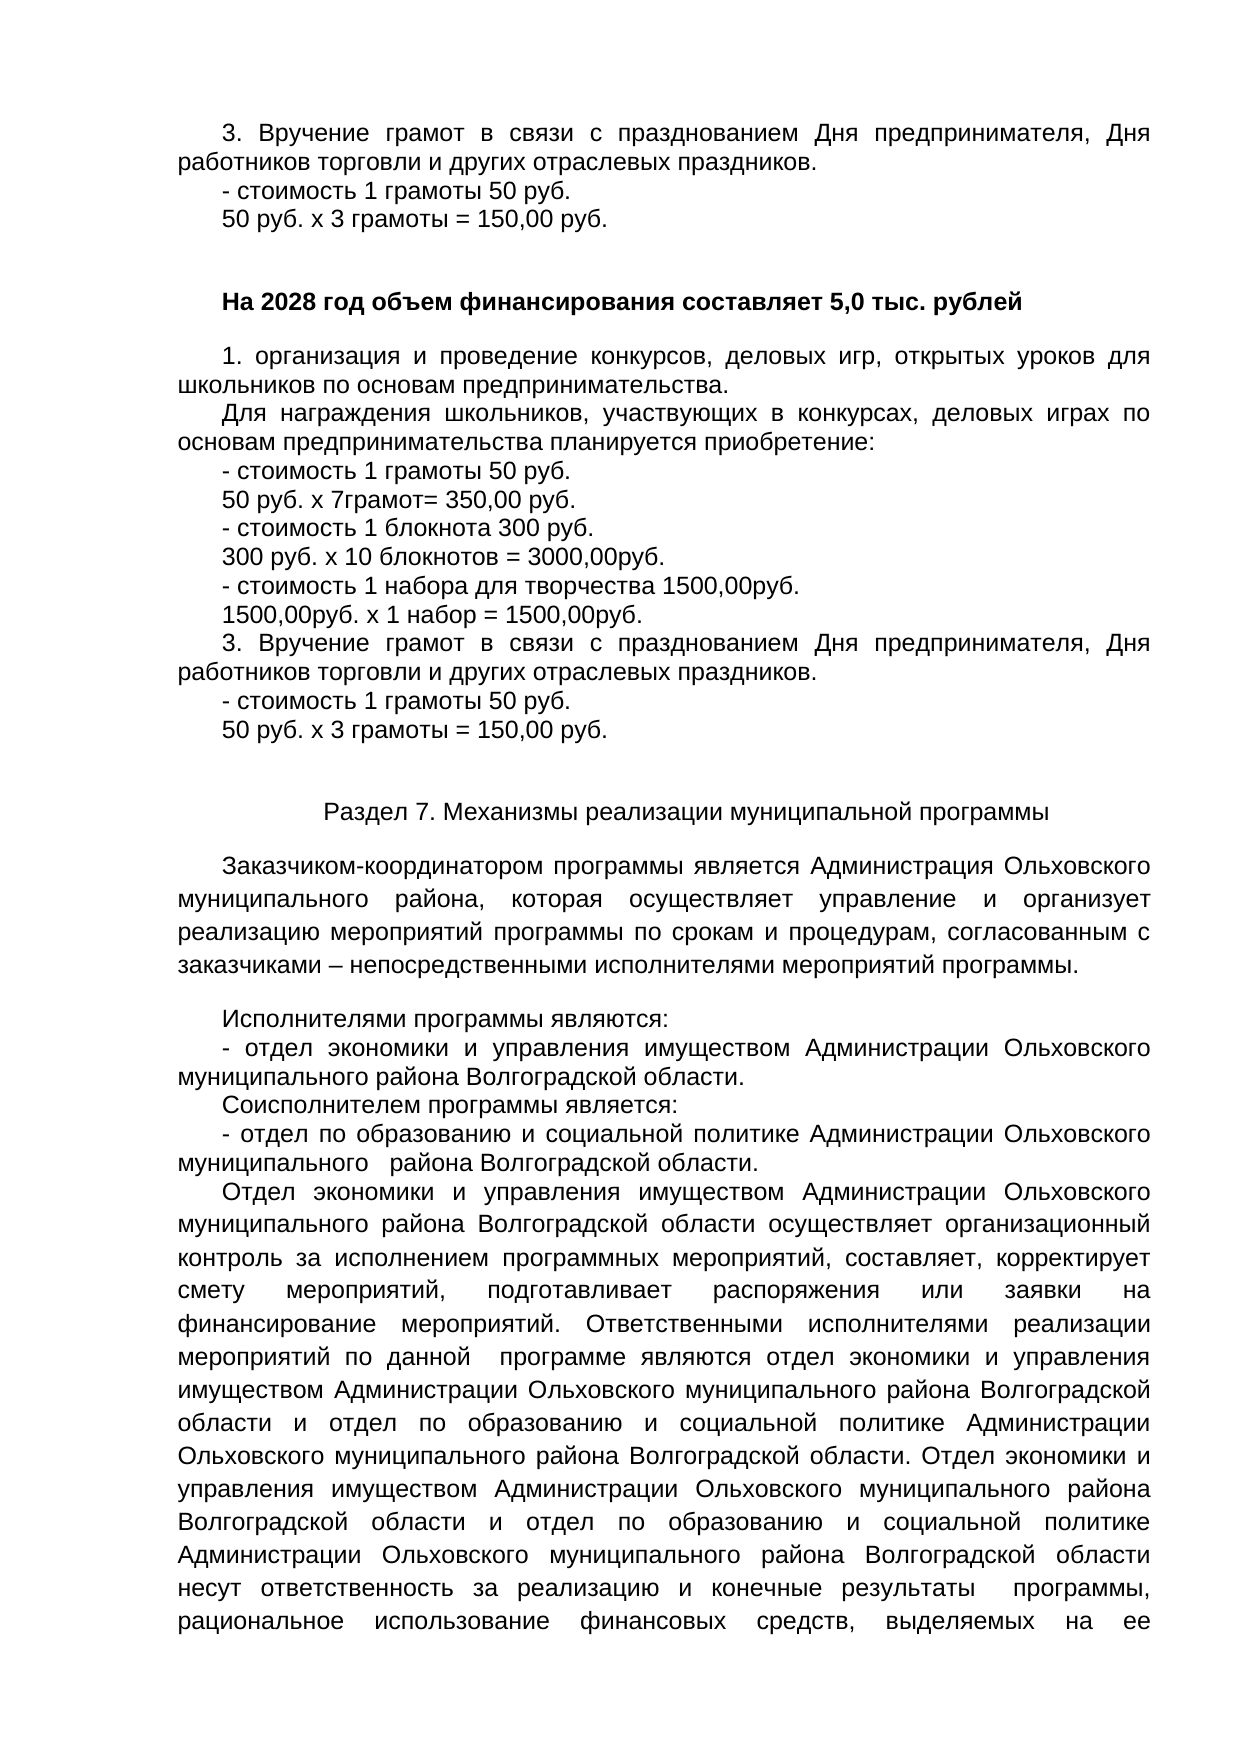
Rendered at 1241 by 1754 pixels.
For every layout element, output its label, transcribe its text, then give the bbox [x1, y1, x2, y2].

text 1500,00руб. х 1 набор = 1500,00руб. [177, 599, 1152, 628]
text Соисполнителем программы является: [177, 1090, 1152, 1119]
text - стоимость 1 блокнота 300 руб. [177, 513, 1152, 542]
text - стоимость 1 грамоты 50 руб. [177, 456, 1152, 484]
text 1. организация и проведение конкурсов, деловых игр, открытых уроков для школьников по основам предпринимательства. [177, 341, 1152, 398]
text - отдел экономики и управления имуществом Администрации Ольховского муниципального района Волгоградской области. [177, 1033, 1152, 1090]
text 3. Вручение грамот в связи с празднованием Дня предпринимателя, Дня работников торговли и других отраслевых праздников. [177, 628, 1152, 686]
text Раздел 7. Механизмы реализации муниципальной программы [177, 797, 1152, 826]
text Для награждения школьников, участвующих в конкурсах, деловых играх по основам предпринимательства планируется приобретение: [177, 398, 1152, 456]
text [177, 1176, 1152, 1634]
text - стоимость 1 грамоты 50 руб. [177, 686, 1152, 714]
text 3. Вручение грамот в связи с празднованием Дня предпринимателя, Дня работников торговли и других отраслевых праздников. [177, 118, 1152, 176]
text 50 руб. х 3 грамоты = 150,00 руб. [177, 204, 1152, 233]
text - стоимость 1 грамоты 50 руб. [177, 176, 1152, 204]
text 50 руб. х 7грамот= 350,00 руб. [177, 484, 1152, 513]
text 300 руб. х 10 блокнотов = 3000,00руб. [177, 542, 1152, 571]
text Исполнителями программы являются: [177, 1004, 1152, 1033]
text - стоимость 1 набора для творчества 1500,00руб. [177, 571, 1152, 599]
text - отдел по образованию и социальной политике Администрации Ольховского муниципального района Волгоградской области. [177, 1119, 1152, 1176]
text 50 руб. х 3 грамоты = 150,00 руб. [177, 714, 1152, 743]
text Заказчиком-координатором программы является Администрация Ольховского муниципального района, которая осуществляет управление и организует реализацию мероприятий программы по срокам и процедурам, согласованным с заказчиками – непосредственными исполнителями мероприятий программы. [177, 851, 1152, 979]
text На 2028 год объем финансирования составляет 5,0 тыс. рублей [177, 287, 1152, 316]
